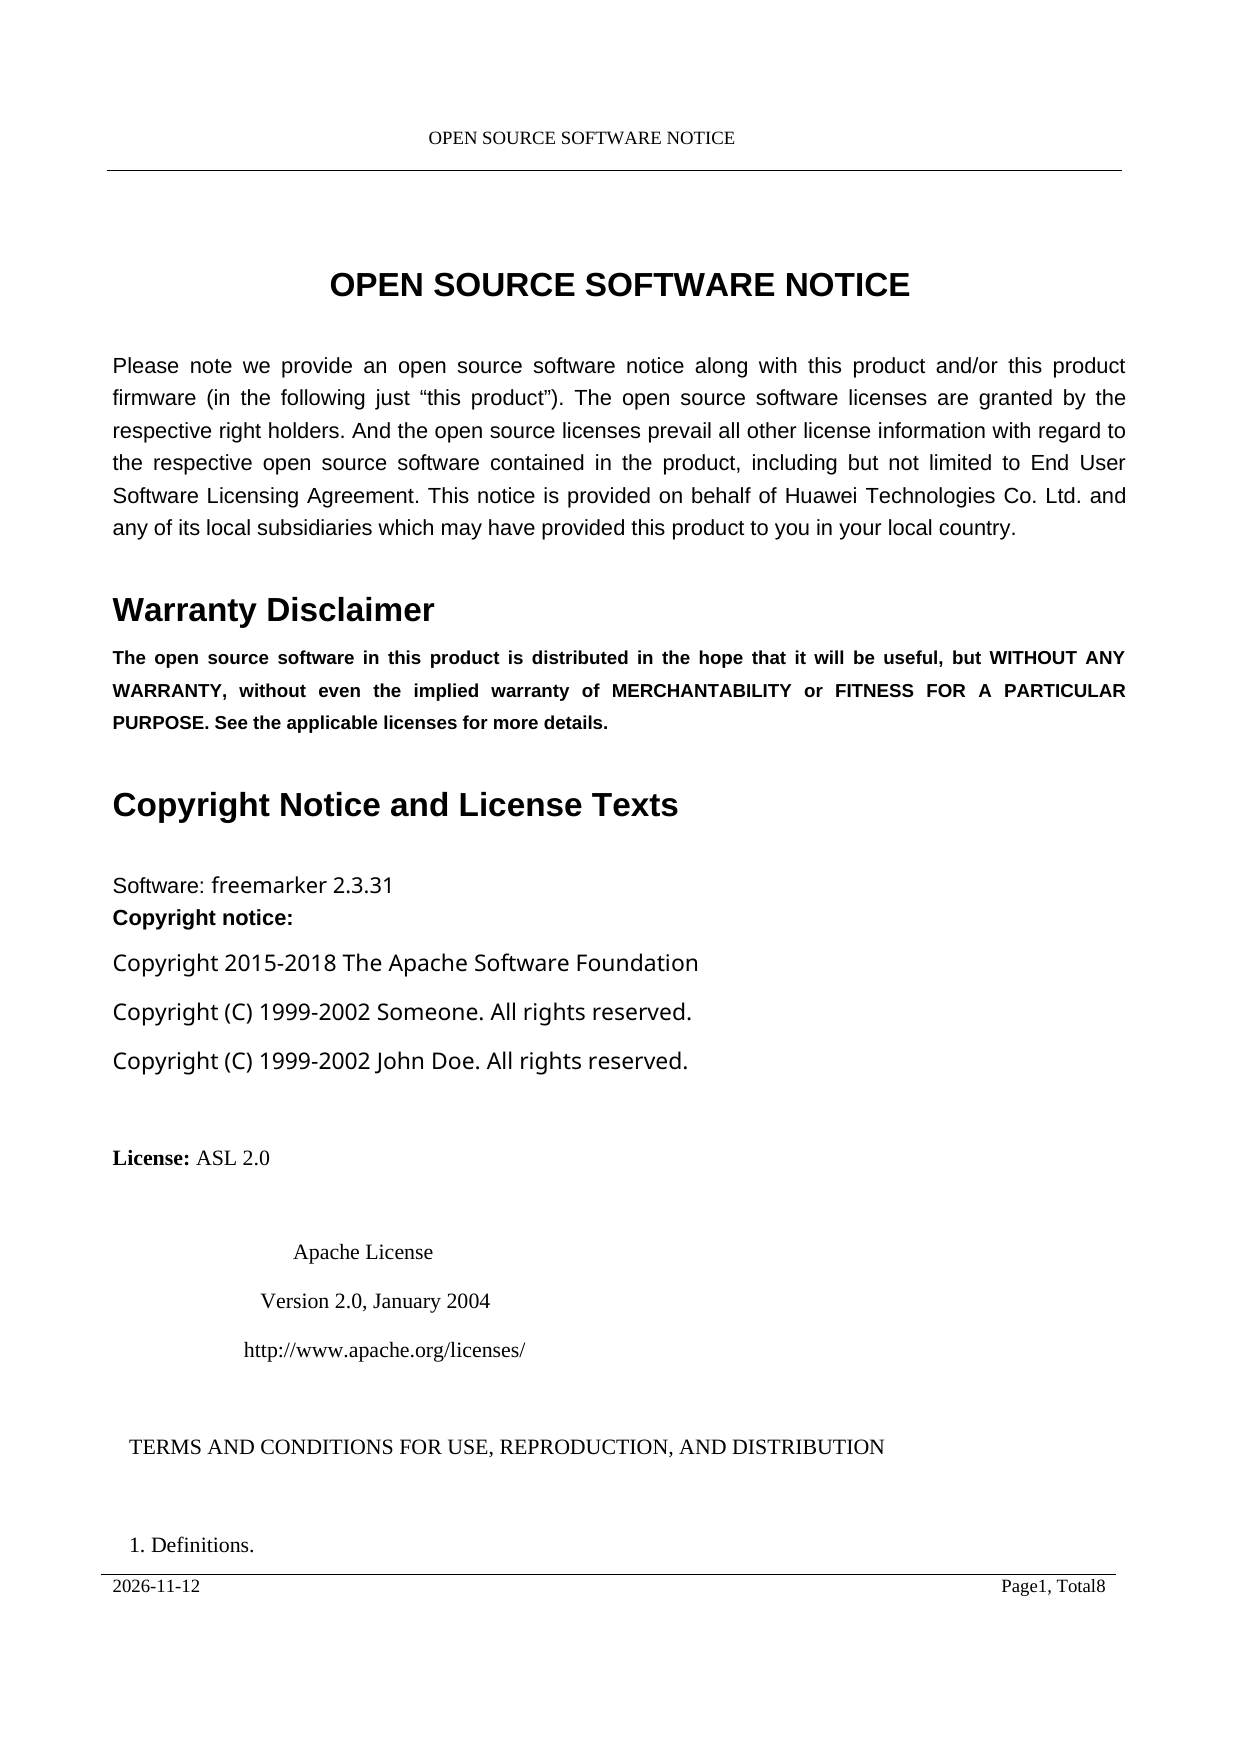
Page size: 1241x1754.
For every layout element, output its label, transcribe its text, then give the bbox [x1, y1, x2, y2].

text Please note we provide an open source software notice along with this product and/or this product firmware (in the following just “this product”). The open source software licenses are granted by the respective right holders. And the open source licenses prevail all other license information with regard to the respective open source software contained in the product, including but not limited to End User Software Licensing Agreement. This notice is provided on behalf of Huawei Technologies Co. Ltd. and any of its local subsidiaries which may have provided this product to you in your local country. [112, 349, 1128, 544]
text Copyright Notice and License Texts [112, 771, 1128, 836]
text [112, 1187, 1128, 1560]
text OPEN SOURCE SOFTWARE NOTICE [112, 251, 1128, 316]
text Warranty Disclaimer [112, 576, 1128, 641]
text Software: freemarker 2.3.31 [112, 869, 1128, 901]
text License: ASL 2.0 [112, 1142, 1128, 1174]
text Copyright 2015-2018 The Apache Software Foundation Copyright (C) 1999-2002 Someone. All rights reserved. Copyright (C) 1999-2002 John Doe. All rights reserved. [112, 947, 1128, 1125]
text The open source software in this product is distributed in the hope that it will be useful, but WITHOUT ANY WARRANTY, without even the implied warranty of MERCHANTABILITY or FITNESS FOR A PARTICULAR PURPOSE. See the applicable licenses for more details. [112, 641, 1128, 739]
text Copyright notice: [112, 901, 1128, 934]
